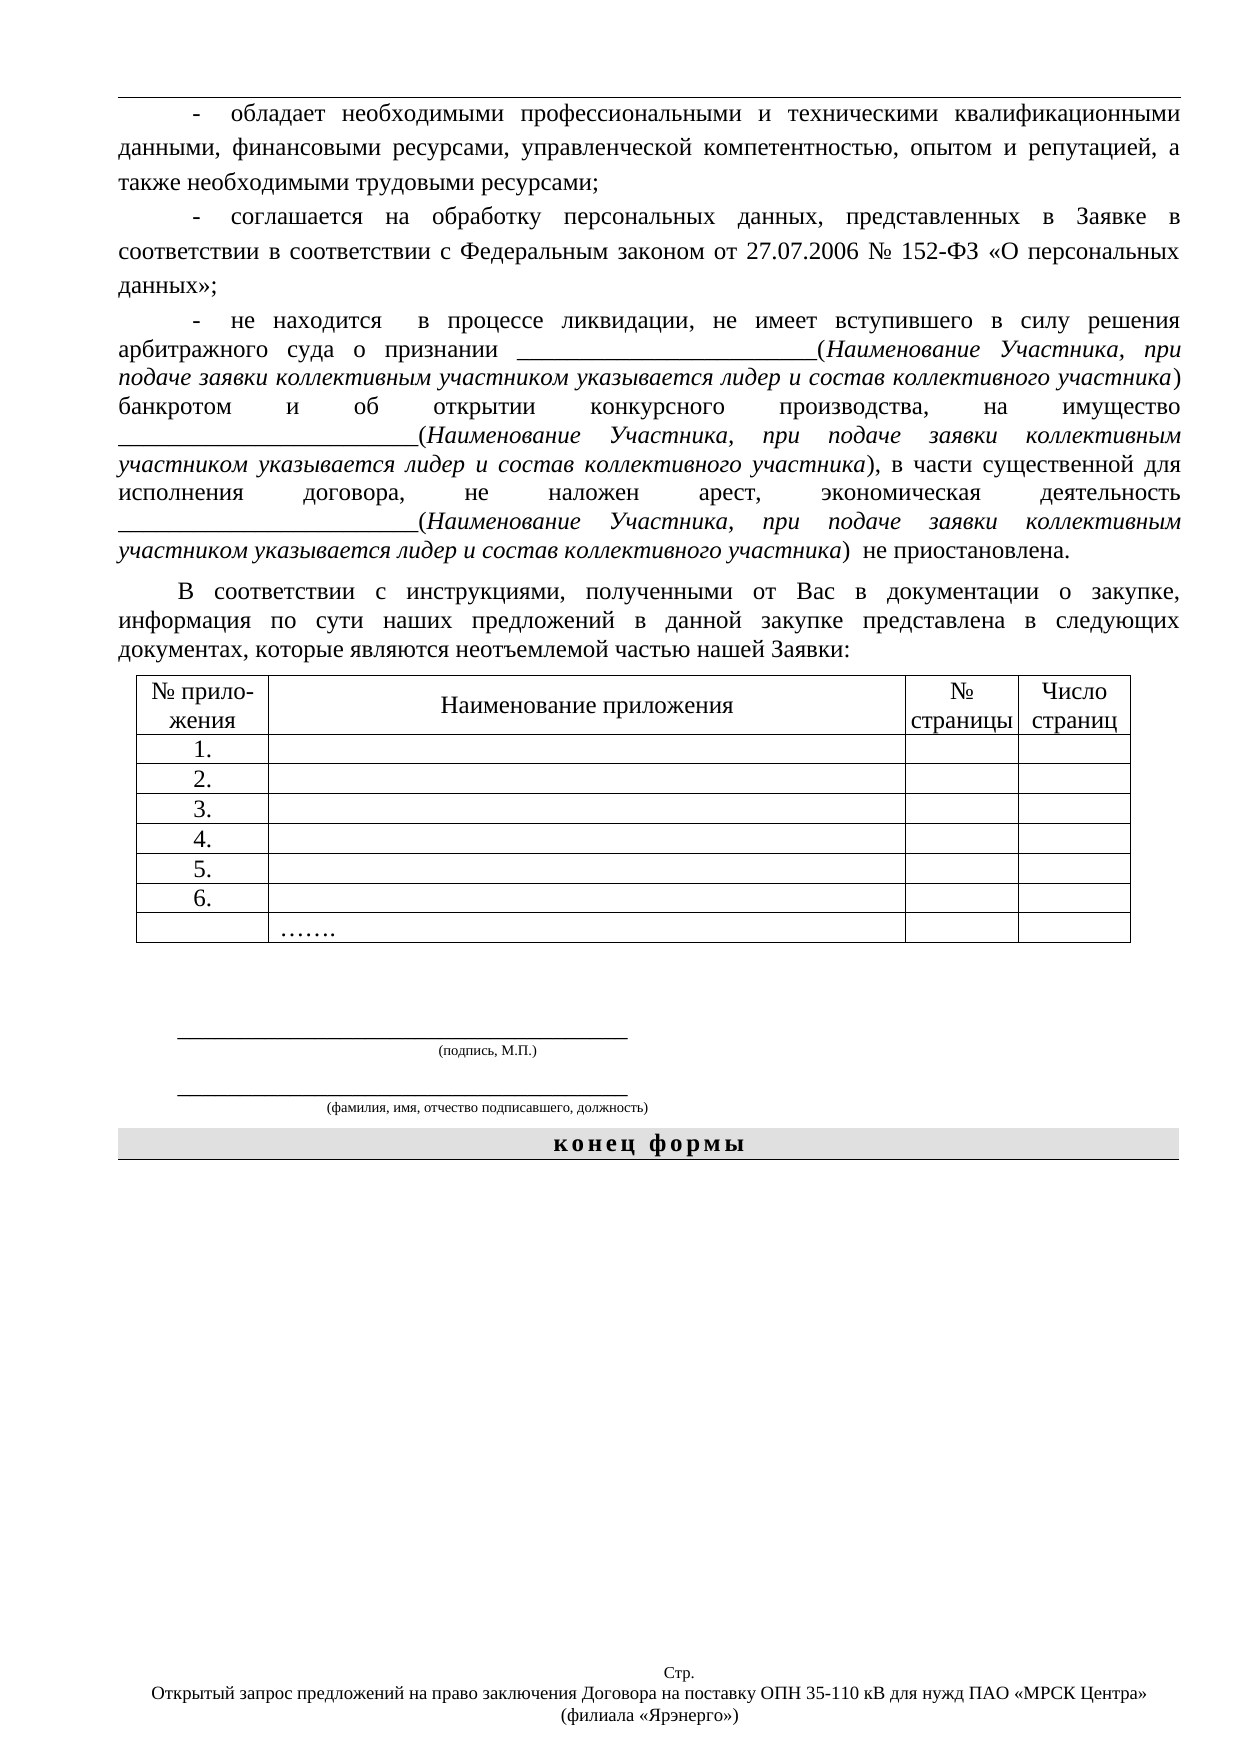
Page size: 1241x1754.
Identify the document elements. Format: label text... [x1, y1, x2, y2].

table_cell [906, 913, 1018, 942]
table_cell [269, 824, 905, 853]
table_cell [1019, 824, 1130, 853]
table_cell [137, 913, 268, 942]
table_cell [1019, 854, 1130, 882]
text ____________________________________ [118, 1013, 1181, 1042]
table_cell [269, 735, 905, 763]
table_cell 1. [137, 735, 268, 763]
table_cell [269, 764, 905, 793]
list обладает необходимыми профессиональными и техническими квалификационными данными, финансовыми ресурсами, управленческой компетентностью, опытом и репутацией, а также необходимыми трудовыми ресурсами; [118, 98, 1181, 196]
text (подпись, М.П.) [118, 1042, 797, 1071]
table_cell [906, 824, 1018, 853]
table_cell 5. [137, 854, 268, 882]
list соглашается на обработку персональных данных, представленных в Заявке в соответствии в соответствии с Федеральным законом от 27.07.2006 № 152-ФЗ «О персональных данных»; [118, 201, 1181, 299]
table_cell [269, 794, 905, 823]
table_cell [1019, 764, 1130, 793]
table_header Число страниц [1019, 676, 1130, 733]
text ____________________________________ [118, 1071, 1181, 1099]
list не находится в процессе ликвидации, не имеет вступившего в силу решения арбитражного суда о признании ________________________(Наименование Участника, при подаче заявки коллективным участником указывается лидер и состав коллективного участника) банкротом и об открытии конкурсного производства, на имущество ________________________(Наименование Участника, при подаче заявки коллективным участником указывается лидер и состав коллективного участника), в части существенной для исполнения договора, не наложен арест, экономическая деятельность ________________________(Наименование Участника, при подаче заявки коллективным участником указывается лидер и состав коллективного участника) не приостановлена. [118, 305, 1181, 564]
table_cell [906, 794, 1018, 823]
table_cell [1019, 794, 1130, 823]
table_cell [906, 854, 1018, 882]
table_cell 3. [137, 794, 268, 823]
text конец формы [118, 1128, 1179, 1159]
table_cell ……. [269, 913, 905, 942]
text (фамилия, имя, отчество подписавшего, должность) [118, 1099, 797, 1128]
table_cell [1019, 884, 1130, 912]
table_cell 2. [137, 764, 268, 793]
table_cell [906, 884, 1018, 912]
table_cell 4. [137, 824, 268, 853]
table_cell [906, 764, 1018, 793]
table_cell [906, 735, 1018, 763]
table_cell [1019, 735, 1130, 763]
table_cell 6. [137, 884, 268, 912]
table_header Наименование приложения [269, 676, 905, 733]
text В соответствии с инструкциями, полученными от Вас в документации о закупке, информация по сути наших предложений в данной закупке представлена в следующих документах, которые являются неотъемлемой частью нашей Заявки: [118, 576, 1181, 662]
table_cell [269, 854, 905, 882]
table_cell [269, 884, 905, 912]
table_header № прило-жения [137, 676, 268, 733]
table_header № страницы [906, 676, 1018, 733]
table_cell [1019, 913, 1130, 942]
